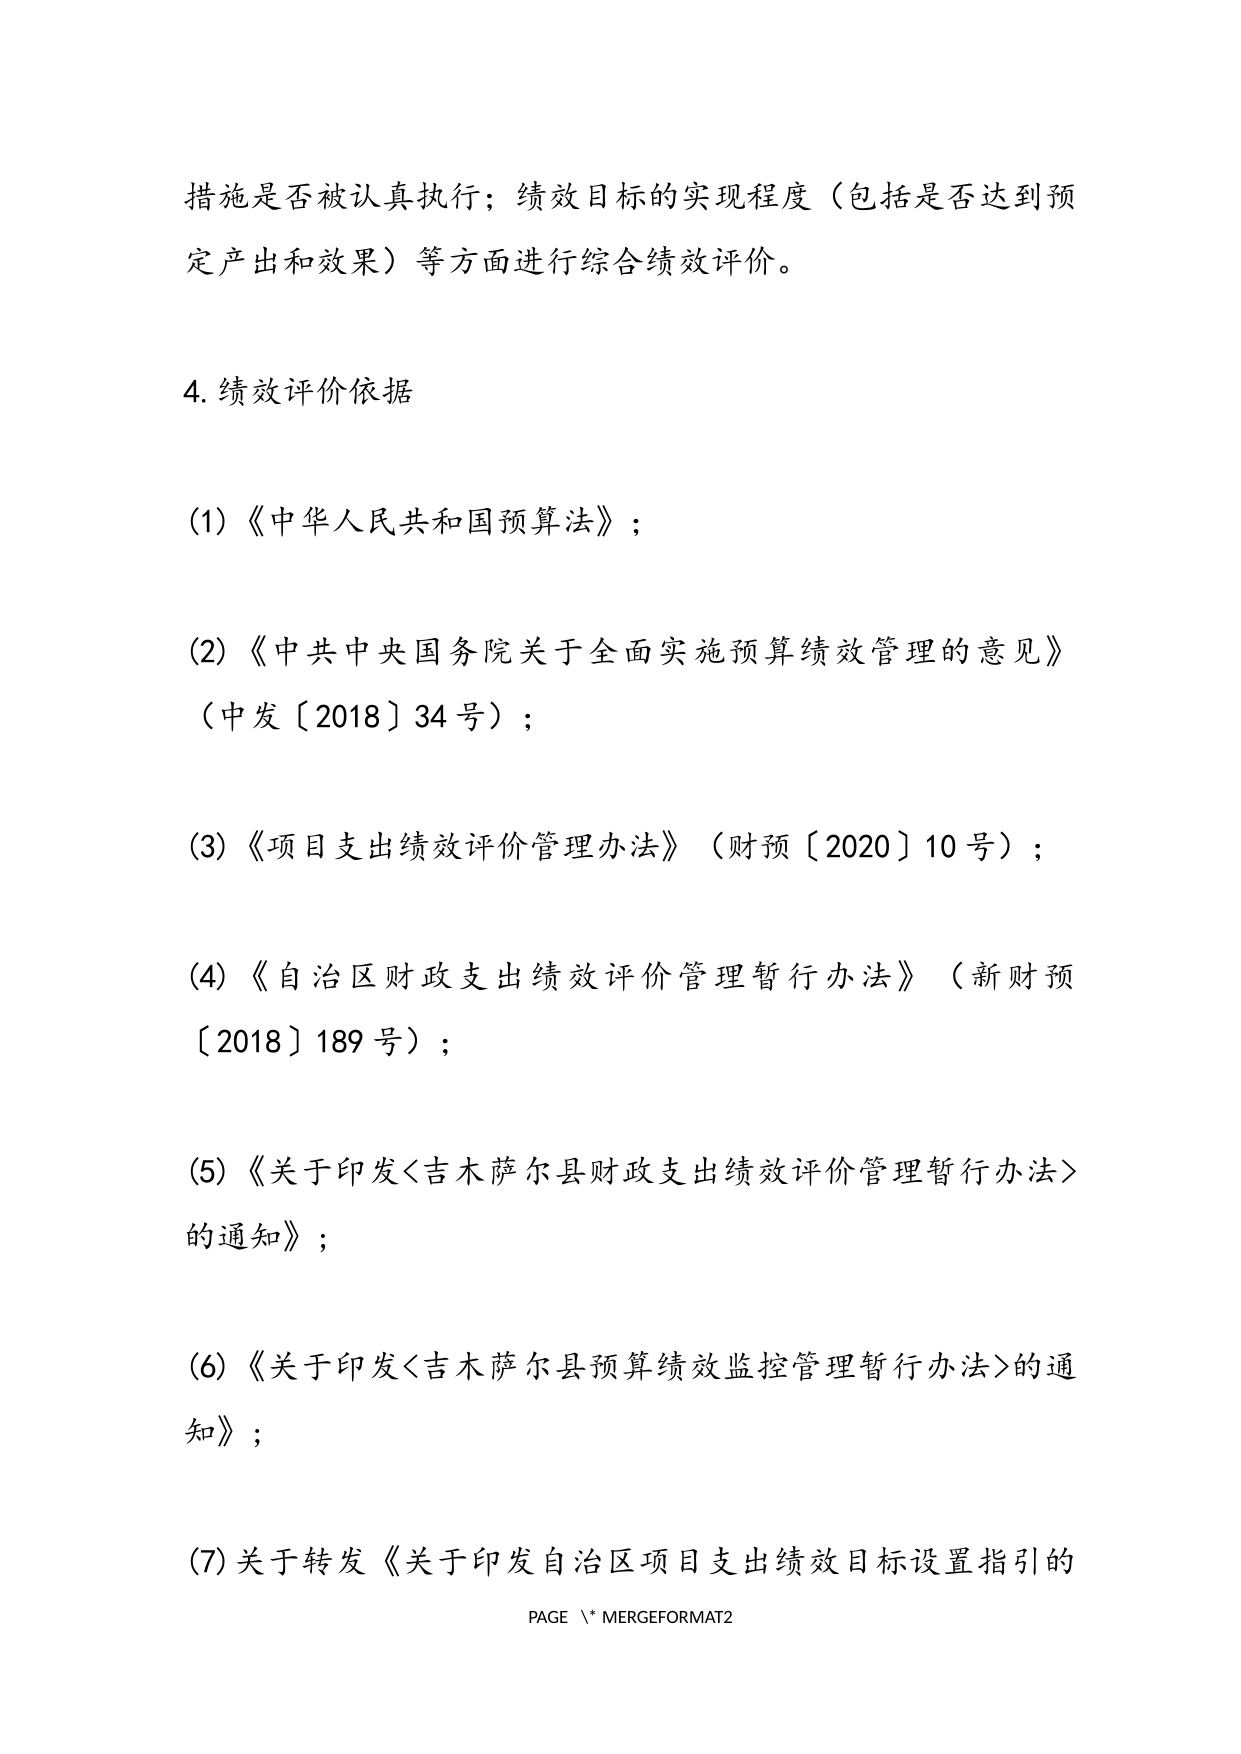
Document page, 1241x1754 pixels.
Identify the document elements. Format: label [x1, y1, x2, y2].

text [183, 162, 1078, 1592]
